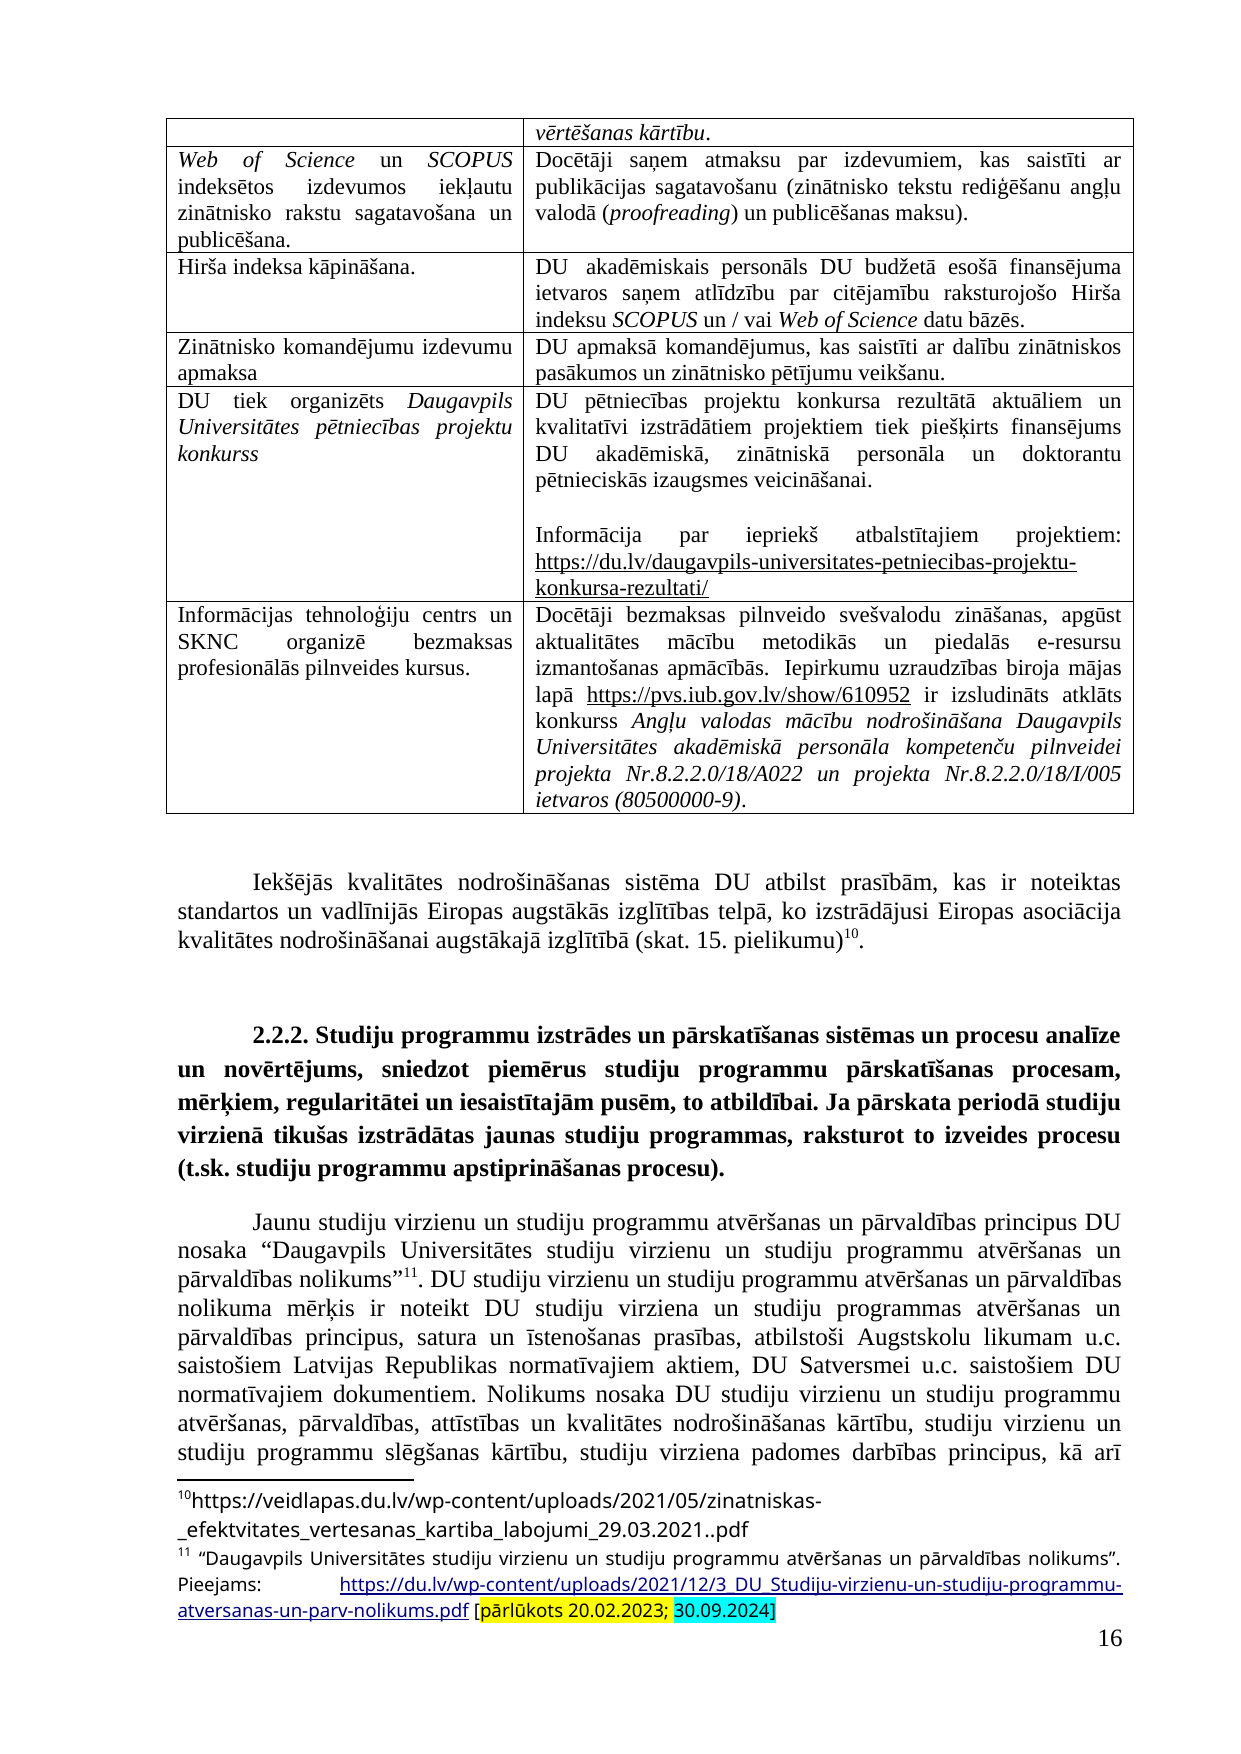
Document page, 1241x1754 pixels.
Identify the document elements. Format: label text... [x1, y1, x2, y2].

table_cell Web of Science un SCOPUS indeksētos izdevumos iekļautu zinātnisko rakstu sagatavošana un publicēšana. [167, 147, 523, 252]
table_cell Informācijas tehnoloģiju centrs un SKNC organizē bezmaksas profesionālās pilnveides kursus. [167, 602, 523, 812]
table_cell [167, 119, 523, 146]
table_cell Zinātnisko komandējumu izdevumu apmaksa [167, 333, 523, 386]
text Iekšējās kvalitātes nodrošināšanas sistēma DU atbilst prasībām, kas ir noteiktas standartos un vadlīnijās Eiropas augstākās izglītības telpā, ko izstrādājusi Eiropas asociācija kvalitātes nodrošināšanai augstākajā izglītībā (skat. 15. pielikumu). [177, 867, 1122, 953]
table_cell Hirša indeksa kāpināšana. [167, 253, 523, 332]
text 2.2.2. Studiju programmu izstrādes un pārskatīšanas sistēmas un procesu analīze un novērtējums, sniedzot piemērus studiju programmu pārskatīšanas procesam, mērķiem, regularitātei un iesaistītajām pusēm, to atbildībai. Ja pārskata periodā studiju virzienā tikušas izstrādātas jaunas studiju programmas, raksturot to izveides procesu (t.sk. studiju programmu apstiprināšanas procesu). [177, 1021, 1122, 1181]
table_cell DU tiek organizēts Daugavpils Universitātes pētniecības projektu konkurss [167, 387, 523, 601]
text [177, 1207, 1122, 1465]
table_cell DU akadēmiskais personāls DU budžetā esošā finansējuma ietvaros saņem atlīdzību par citējamību raksturojošo Hirša indeksu SCOPUS un / vai Web of Science datu bāzēs. [524, 253, 1133, 332]
table_cell DU apmaksā komandējumus, kas saistīti ar dalību zinātniskos pasākumos un zinātnisko pētījumu veikšanu. [524, 333, 1133, 386]
table_cell DU pētniecības projektu konkursa rezultātā aktuāliem un kvalitatīvi izstrādātiem projektiem tiek piešķirts finansējums DU akadēmiskā, zinātniskā personāla un doktorantu pētnieciskās izaugsmes veicināšanai. Informācija par iepriekš atbalstītajiem projektiem: https://du.lv/daugavpils-universitates-petniecibas-projektu-konkursa-rezultati/ [524, 387, 1133, 601]
table_cell Docētāji saņem atmaksu par izdevumiem, kas saistīti ar publikācijas sagatavošanu (zinātnisko tekstu rediģēšanu angļu valodā (proofreading‎) un publicēšanas maksu). [524, 147, 1133, 252]
table_cell Docētāji bezmaksas pilnveido svešvalodu zināšanas, apgūst aktualitātes mācību metodikās un piedalās e-resursu izmantošanas apmācībās. Iepirkumu uzraudzības biroja mājas lapā https://pvs.iub.gov.lv/show/610952 ir izsludināts atklāts konkurss Angļu valodas mācību nodrošināšana Daugavpils Universitātes akadēmiskā personāla kompetenču pilnveidei projekta Nr.8.2.2.0/18/A022 un projekta Nr.8.2.2.0/18/I/005 ietvaros (80500000-9). [524, 602, 1133, 812]
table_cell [524, 119, 1133, 146]
